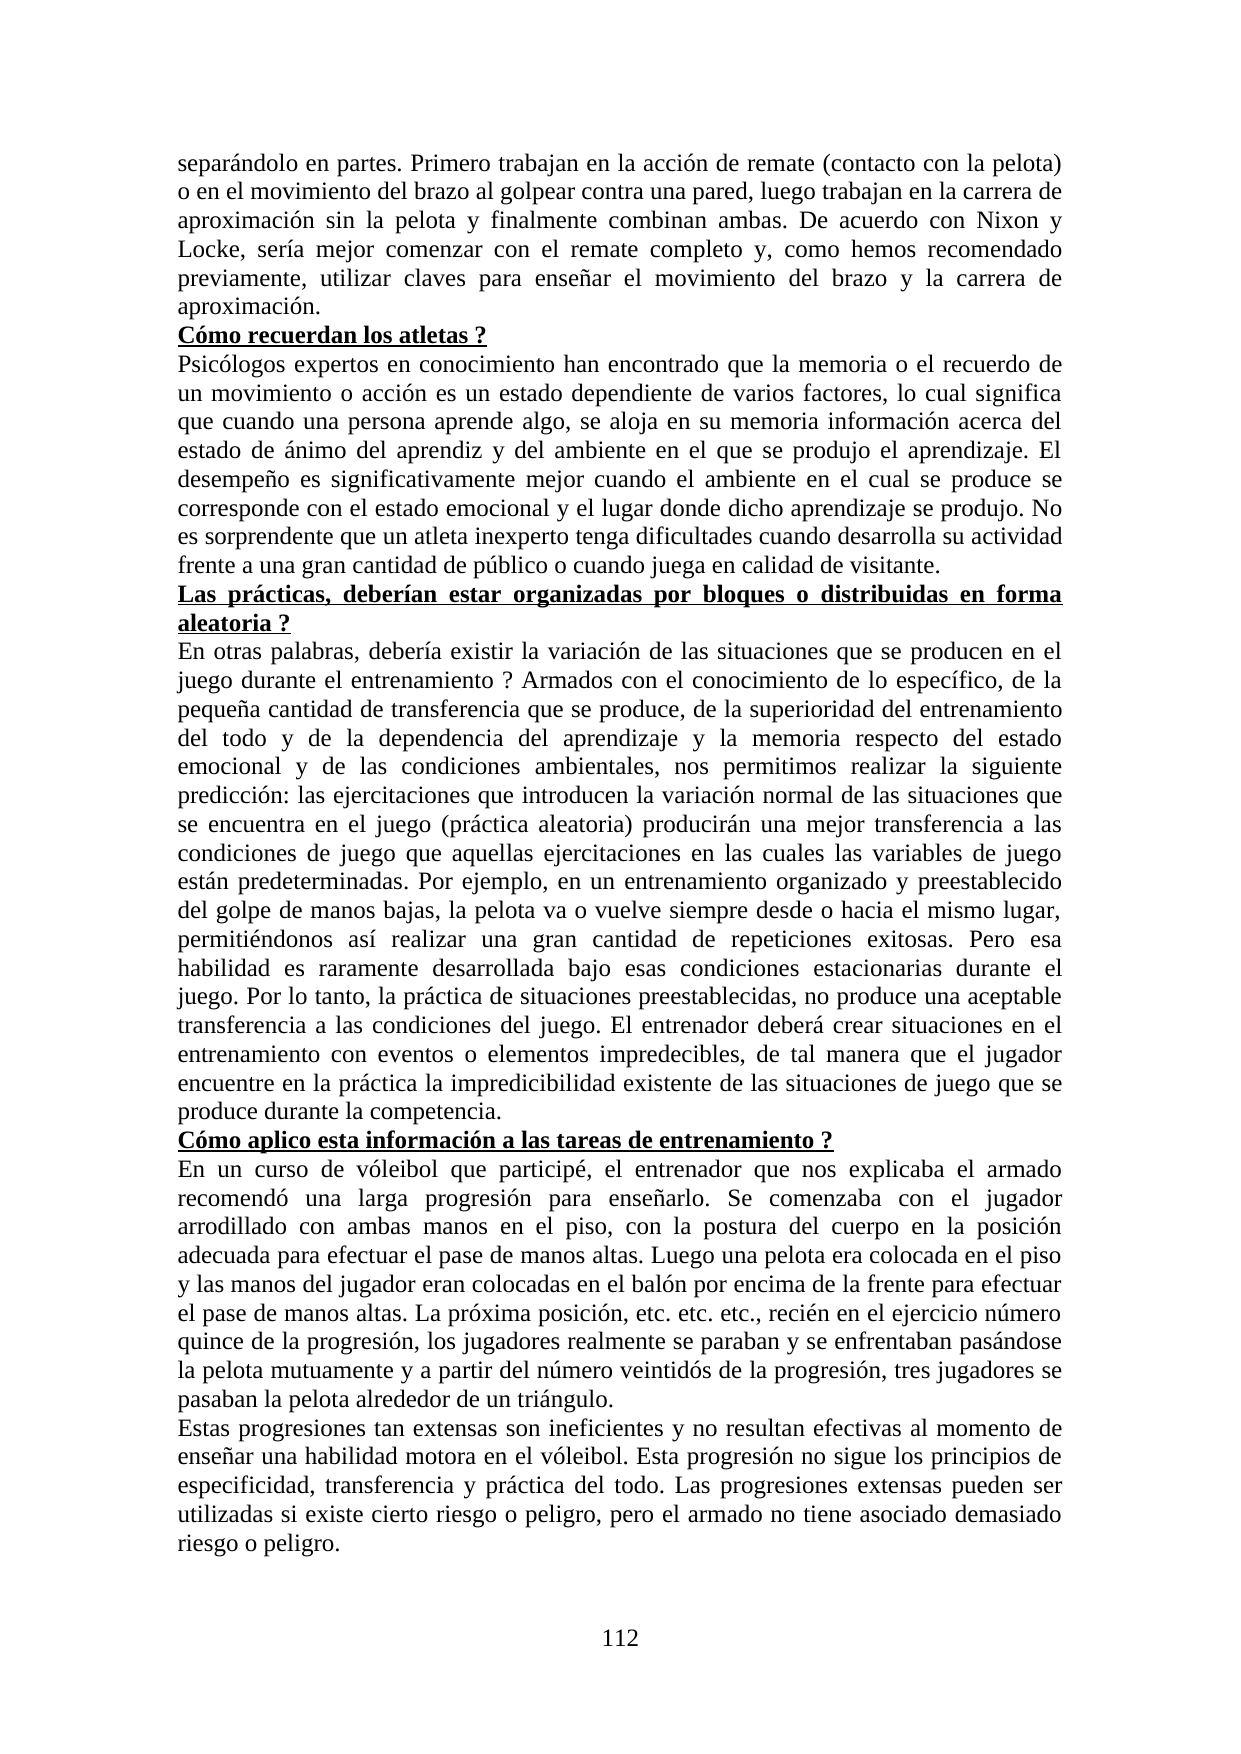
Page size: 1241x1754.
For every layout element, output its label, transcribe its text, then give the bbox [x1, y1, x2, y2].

text Estas progresiones tan extensas son ineficientes y no resultan efectivas al momento de enseñar una habilidad motora en el vóleibol. Esta progresión no sigue los principios de especificidad, transferencia y práctica del todo. Las progresiones extensas pueden ser utilizadas si existe cierto riesgo o peligro, pero el armado no tiene asociado demasiado riesgo o peligro. [177, 1413, 1063, 1556]
text En otras palabras, debería existir la variación de las situaciones que se producen en el juego durante el entrenamiento ? Armados con el conocimiento de lo específico, de la pequeña cantidad de transferencia que se produce, de la superioridad del entrenamiento del todo y de la dependencia del aprendizaje y la memoria respecto del estado emocional y de las condiciones ambientales, nos permitimos realizar la siguiente predicción: las ejercitaciones que introducen la variación normal de las situaciones que se encuentra en el juego (práctica aleatoria) producirán una mejor transferencia a las condiciones de juego que aquellas ejercitaciones en las cuales las variables de juego están predeterminadas. Por ejemplo, en un entrenamiento organizado y preestablecido del golpe de manos bajas, la pelota va o vuelve siempre desde o hacia el mismo lugar, permitiéndonos así realizar una gran cantidad de repeticiones exitosas. Pero esa habilidad es raramente desarrollada bajo esas condiciones estacionarias durante el juego. Por lo tanto, la práctica de situaciones preestablecidas, no produce una aceptable transferencia a las condiciones del juego. El entrenador deberá crear situaciones en el entrenamiento con eventos o elementos impredecibles, de tal manera que el jugador encuentre en la práctica la impredicibilidad existente de las situaciones de juego que se produce durante la competencia. [177, 636, 1063, 1125]
text Cómo recuerdan los atletas ? [177, 320, 1063, 349]
text Las prácticas, deberían estar organizadas por bloques o distribuidas en forma aleatoria ? [177, 605, 1063, 636]
text Psicólogos expertos en conocimiento han encontrado que la memoria o el recuerdo de un movimiento o acción es un estado dependiente de varios factores, lo cual significa que cuando una persona aprende algo, se aloja en su memoria información acerca del estado de ánimo del aprendiz y del ambiente en el que se produjo el aprendizaje. El desempeño es significativamente mejor cuando el ambiente en el cual se produce se corresponde con el estado emocional y el lugar donde dicho aprendizaje se produjo. No es sorprendente que un atleta inexperto tenga dificultades cuando desarrolla su actividad frente a una gran cantidad de público o cuando juega en calidad de visitante. [177, 349, 1063, 579]
text Las prácticas, deberían estar organizadas por bloques o distribuidas en forma aleatoria ? [177, 579, 1063, 604]
text Cómo aplico esta información a las tareas de entrenamiento ? [177, 1125, 1063, 1154]
text En un curso de vóleibol que participé, el entrenador que nos explicaba el armado recomendó una larga progresión para enseñarlo. Se comenzaba con el jugador arrodillado con ambas manos en el piso, con la postura del cuerpo en la posición adecuada para efectuar el pase de manos altas. Luego una pelota era colocada en el piso y las manos del jugador eran colocadas en el balón por encima de la frente para efectuar el pase de manos altas. La próxima posición, etc. etc. etc., recién en el ejercicio número quince de la progresión, los jugadores realmente se paraban y se enfrentaban pasándose la pelota mutuamente y a partir del número veintidós de la progresión, tres jugadores se pasaban la pelota alrededor de un triángulo. [177, 1154, 1063, 1413]
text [177, 148, 1063, 320]
